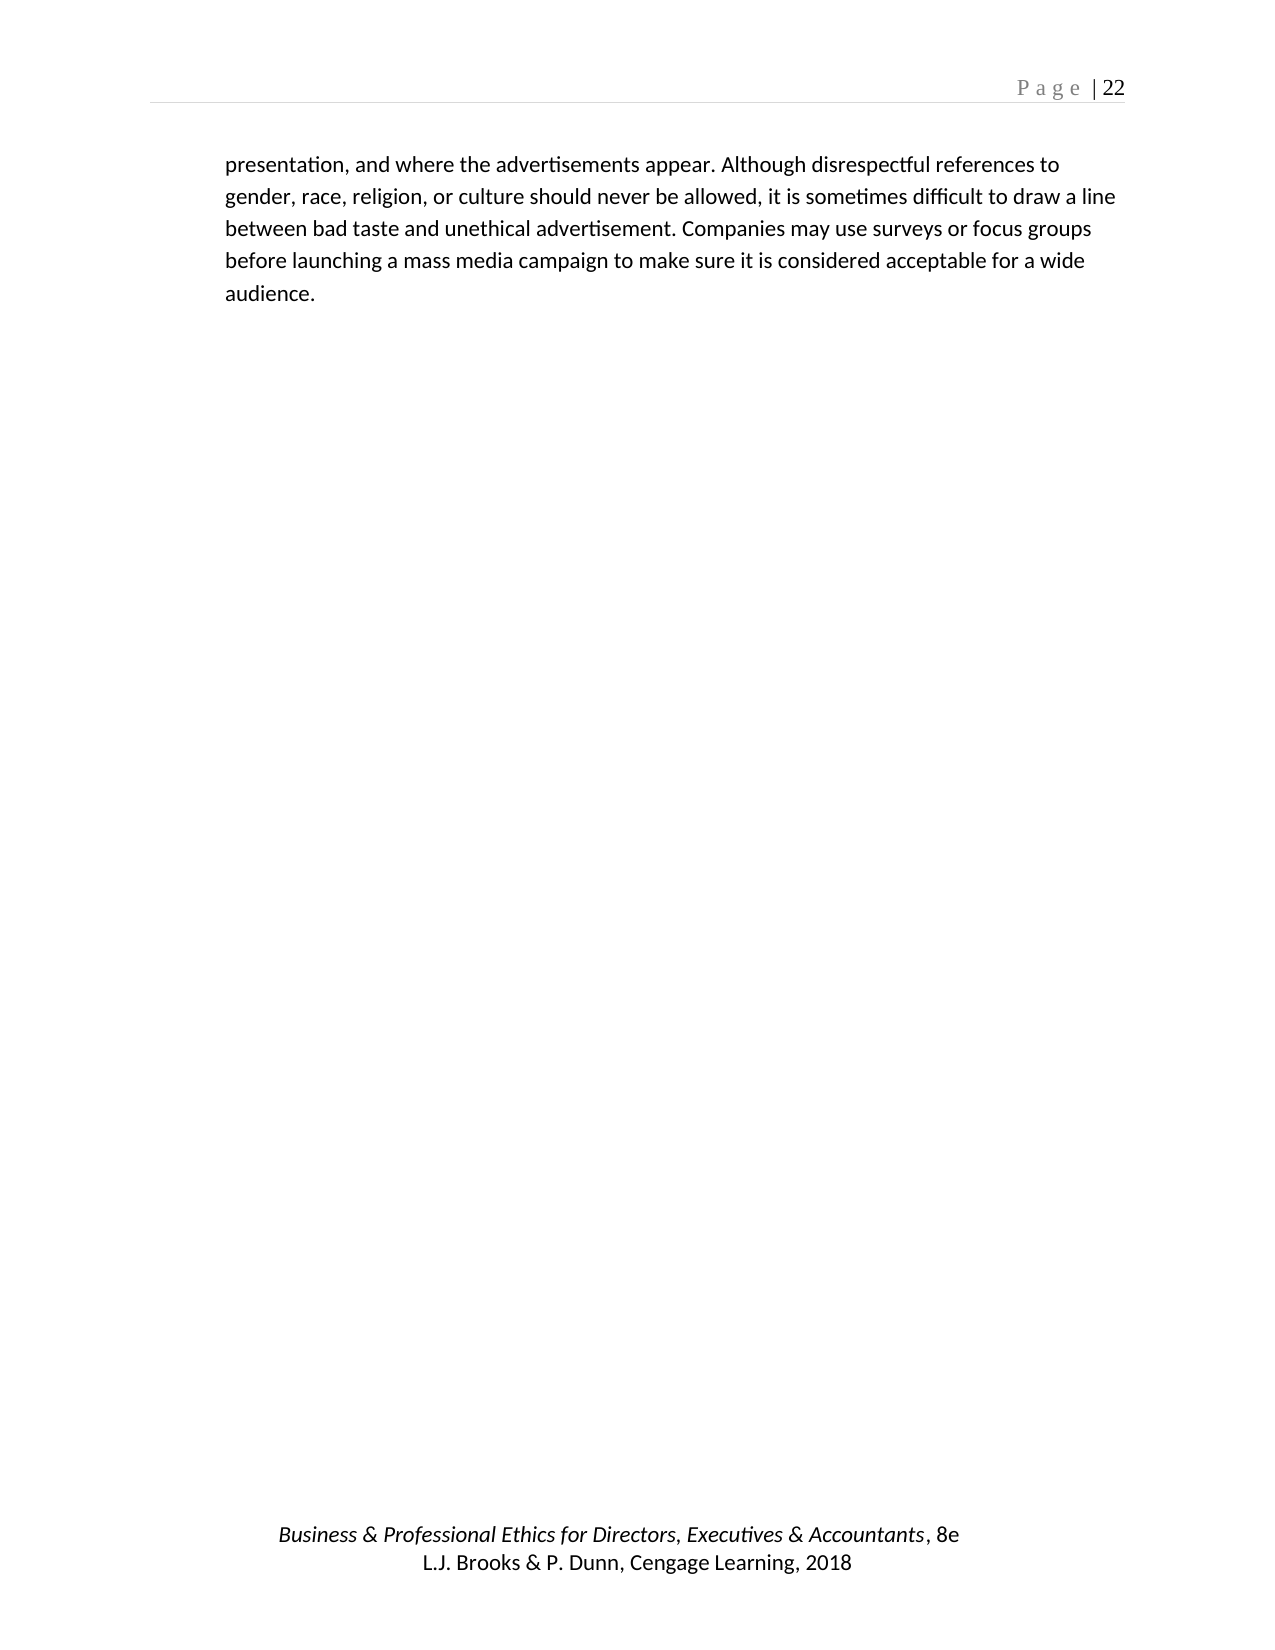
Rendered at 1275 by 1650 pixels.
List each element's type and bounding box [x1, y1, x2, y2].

text [225, 150, 1125, 307]
